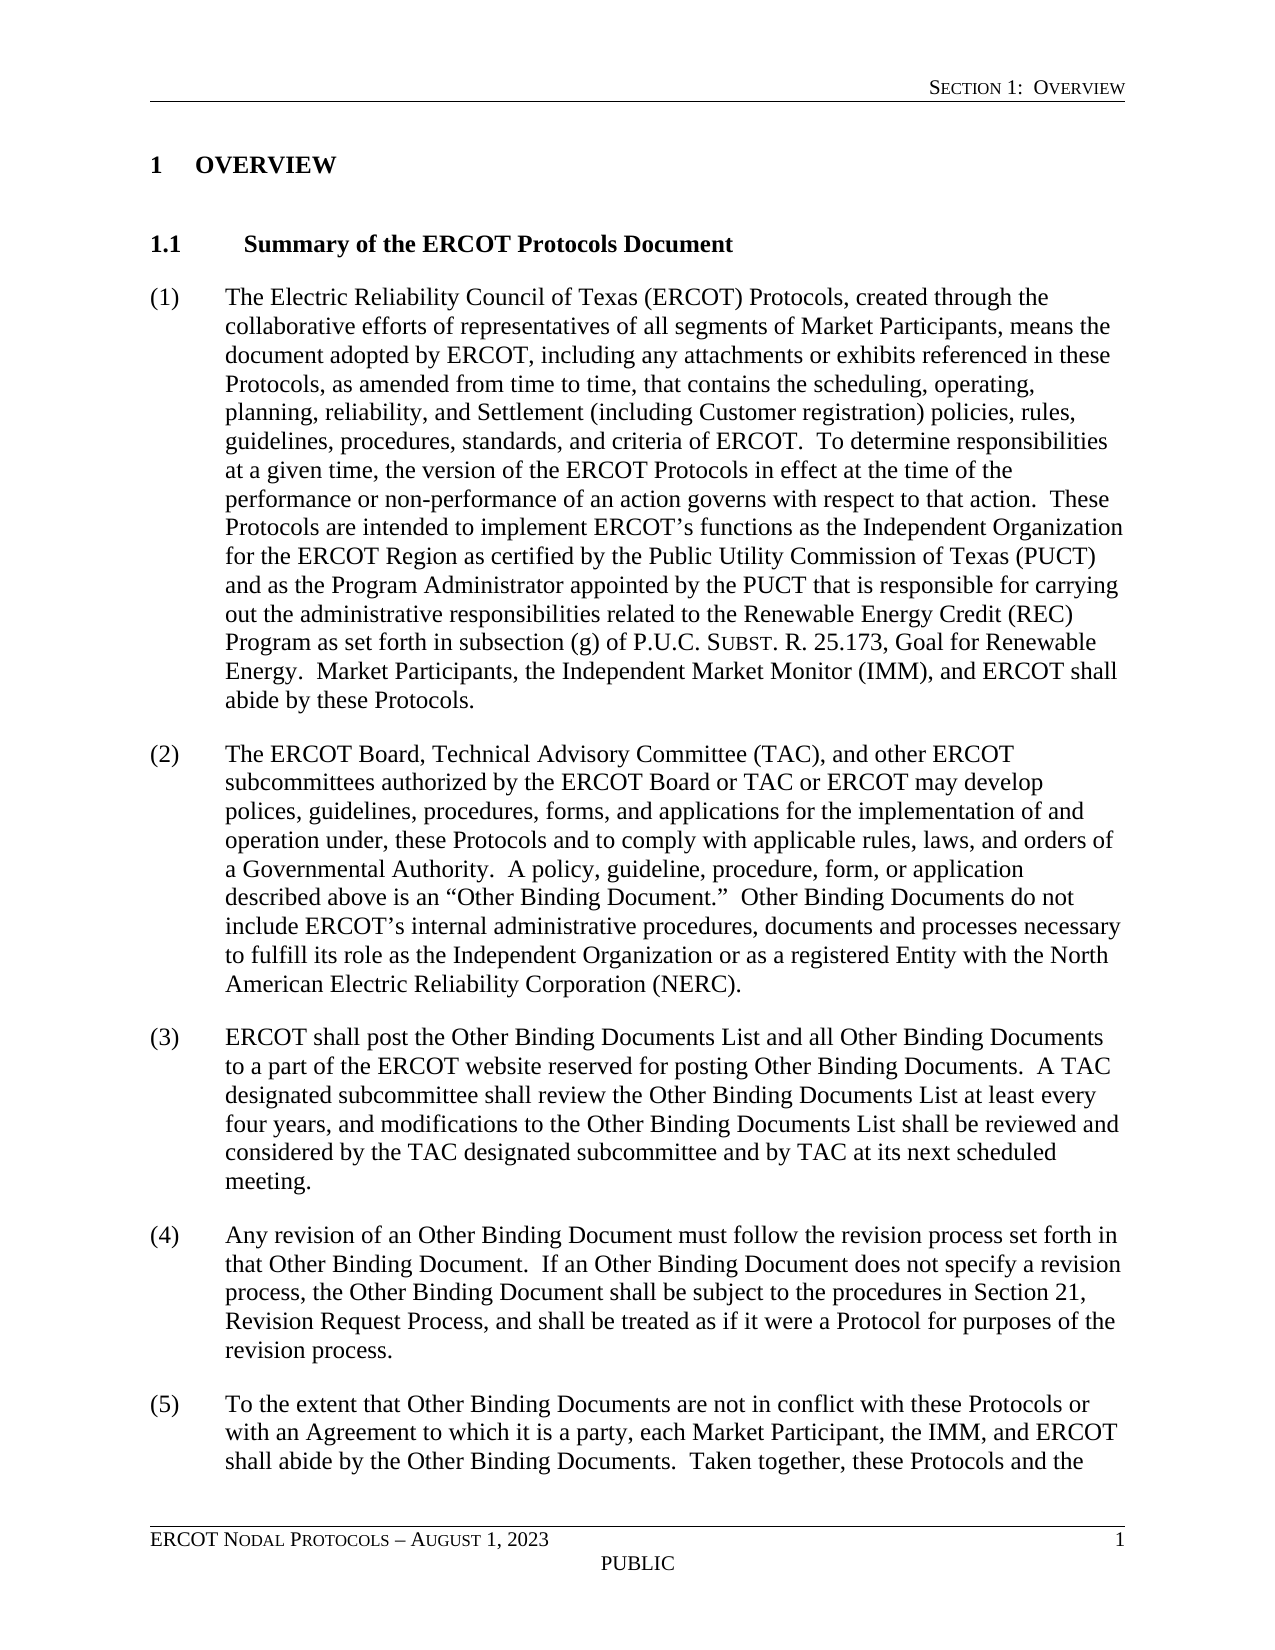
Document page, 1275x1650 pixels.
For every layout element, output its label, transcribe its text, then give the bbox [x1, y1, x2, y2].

text (2) The ERCOT Board, Technical Advisory Committee (), and other ERCOT subcommittees authorized by the ERCOT Board or or ERCOT may develop polices, guidelines, procedures, forms, and applications for the implementation of and operation under, these Protocols and to comply with applicable rules, laws, and orders of a Governmental Authority. A policy, guideline, procedure, form, or application described above is an “Other Binding Document.” Other Binding Documents do not include ERCOT’s internal administrative procedures, documents and processes necessary to fulfill its role as the Independent Organization or as a registered Entity with the North American Electric Reliability Corporation (NERC). [150, 739, 1125, 997]
text (4) Any revision of an Other Binding Document must follow the revision process set forth in that Other Binding Document. If an Other Binding Document does not specify a revision process, the Other Binding Document shall be subject to the procedures in Section 21, Revision Request Process, and shall be treated as if it were a Protocol for purposes of the revision process. [150, 1220, 1125, 1364]
text (3) ERCOT shall post the Other Binding Documents List and all Other Binding Documents to a part of the ERCOT website reserved for posting Other Binding Documents. A TAC designated subcommittee shall review the Other Binding Documents List at least every four years, and modifications to the Other Binding Documents List shall be reviewed and considered by the TAC designated subcommittee and by TAC at its next scheduled meeting. [150, 1022, 1125, 1195]
subtitle OVERVIEW [150, 150, 1125, 179]
text 1.1 Summary of the ERCOT Protocols Document [150, 229, 1125, 257]
text (1) The Electric Reliability Council of Texas (ERCOT) Protocols, created through the collaborative efforts of representatives of all segments of Market Participants, means the document adopted by ERCOT, including any attachments or exhibits referenced in these Protocols, as amended from time to time, that contains the scheduling, operating, planning, reliability, and Settlement (including Customer registration) policies, rules, guidelines, procedures, standards, and criteria of ERCOT. To determine responsibilities at a given time, the version of the ERCOT Protocols in effect at the time of the performance or non-performance of an action governs with respect to that action. These Protocols are intended to implement ERCOT’s functions as the Independent Organization for the ERCOT Region as certified by the Public Utility Commission of Texas (PUCT) and as the Program Administrator appointed by the PUCT that is responsible for carrying out the administrative responsibilities related to the Renewable Energy Credit (REC) Program as set forth in subsection (g) of P.U.C. Subst. R. 25.173, Goal for Renewable Energy. Market Participants, the Independent Market Monitor (IMM), and ERCOT shall abide by these Protocols. [150, 282, 1125, 714]
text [150, 1389, 1125, 1475]
